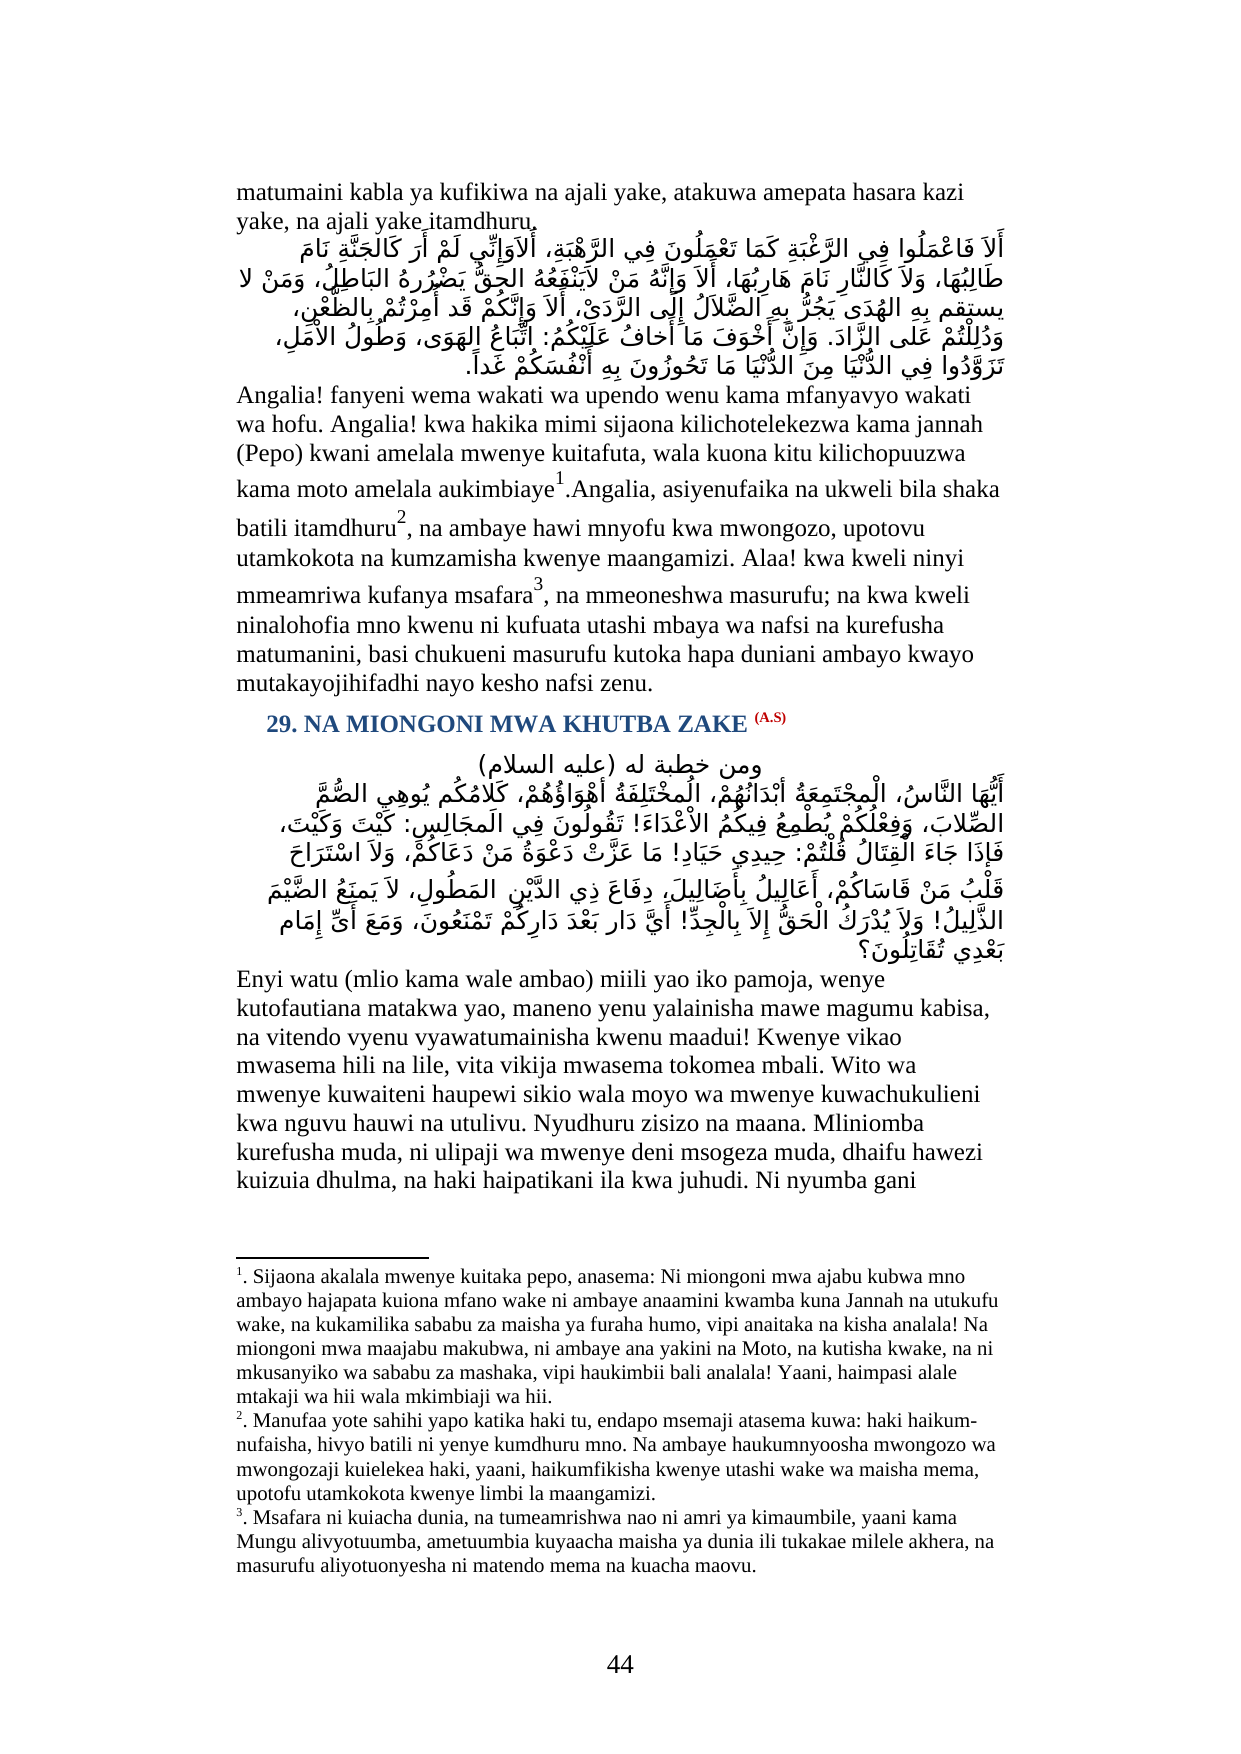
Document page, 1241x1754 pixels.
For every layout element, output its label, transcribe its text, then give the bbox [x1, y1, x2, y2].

text أَلاَ فَاعْمَلُوا فِي الرَّغْبَةِ كَمَا تَعْمَلُونَ فِي الرَّهْبَةِ، أَلاَوَإِنِّي لَمْ أَرَ كَالجَنَّةِ نَامَ طَالِبُهَا، وَلاَ كَالنَّارِ نَامَ هَارِبُهَا، أَلاَ وَإنَّهُ مَنْ لاَيَنْفَعُهُ الحقُّ يَضْرُرهُ البَاطِلُ، وَمَنْ لا يستقم بِهِ الهُدَى يَجُرُّ بِهِ الضَّلاَلُ إِلَى الرَّدَىْ، أَلاَ وَإِنَّكُمْ قَد أُمِرْتُمْ بِالظَّعْنِ، وَدُلِلْتُمْ عَلى الزَّادَ. وَإِنَّ أَخْوَفَ مَا أَخافُ عَلَيْكُمُ: اتِّبَاعُ الهَوَى، وَطُولُ الاْمَلِ، تَزَوَّدُوا فِي الدُّنْيَا مِنَ الدُّنْيَا مَا تَحُوزُونَ بِهِ أَنْفُسَكُمْ غَداً. [236, 235, 1004, 381]
text Enyi watu (mlio kama wale ambao) miili yao iko pamoja, wenye kutofautiana matakwa yao, maneno yenu yalainisha mawe magumu kabisa, na vitendo vyenu vyawatumainisha kwenu maadui! Kwenye vikao mwasema hili na lile, vita vikija mwasema tokomea mbali. Wito wa mwenye kuwaiteni haupewi sikio wala moyo wa mwenye kuwachukulieni kwa nguvu hauwi na utulivu. Nyudhuru zisizo na maana. Mliniomba kurefusha muda, ni ulipaji wa mwenye deni msogeza muda, dhaifu hawezi kuizuia dhulma, na haki haipatikani ila kwa juhudi. Ni nyumba gani mtailinda baada ya nyumba yenu hii! Na kiongozi (imam) gani baada yangu mtaweza kupigana pamoja naye? [236, 964, 1004, 1194]
subtitle 29. NA MIONGONI MWA KHUTBA ZAKE (A.S) [236, 709, 1004, 738]
text Angalia! fanyeni wema wakati wa upendo wenu kama mfanyavyo wakati wa hofu. Angalia! kwa hakika mimi sijaona kilichotelekezwa kama jannah (Pepo) kwani amelala mwenye kuitafuta, wala kuona kitu kilichopuuzwa kama moto amelala aukimbiaye.Angalia, asiyenufaika na ukweli bila shaka batili itamdhuru, na ambaye hawi mnyofu kwa mwongozo, upotovu utamkokota na kumzamisha kwenye maangamizi. Alaa! kwa kweli ninyi mmeamriwa kufanya msafara, na mmeoneshwa masurufu; na kwa kweli ninalohofia mno kwenu ni kufuata utashi mbaya wa nafsi na kurefusha matumanini, basi chukueni masurufu kutoka hapa duniani ambayo kwayo mutakayojihifadhi nayo kesho nafsi zenu. [236, 381, 1004, 697]
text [236, 177, 1004, 235]
text أَيُّهَا النَّاسُ، الْمجْتَمِعَةُ أبْدَانُهُمْ، الُمخْتَلِفَةُ أهْوَاؤُهُمْ، كَلامُكُم يُوهِي الصُّمَّ الصِّلابَ، وَفِعْلُكُمْ يُطْمِعُ فِيكُمُ الاْعْدَاءَ! تَقُولُونَ فِي الَمجَالِسِ: كَيْتَ وَكَيْتَ، فَإذَا جَاءَ الْقِتَالُ قُلْتُمْ: حِيدِي حَيَادِ! مَا عَزَّتْ دَعْوَةُ مَنْ دَعَاكُمْ، وَلاَ اسْتَرَاحَ قَلْبُ مَنْ قَاسَاكُمْ، أَعَالِيلُ بِأَضَالِيلَ، دِفَاعَ ذِي الدَّيْنِ المَطُولِ، لاَ يَمنَعُ الضَّيْمَ الذَّلِيلُ! وَلاَ يُدْرَكُ الْحَقُّ إِلاَ بِالْجِدِّ! أَيَّ دَار بَعْدَ دَارِكُمْ تَمْنَعُونَ، وَمَعَ أَىِّ إِمَام بَعْدِي تُقَاتِلُونَ؟ [236, 780, 1004, 964]
text ومن خطبة له (عليه السلام) [236, 751, 1004, 780]
